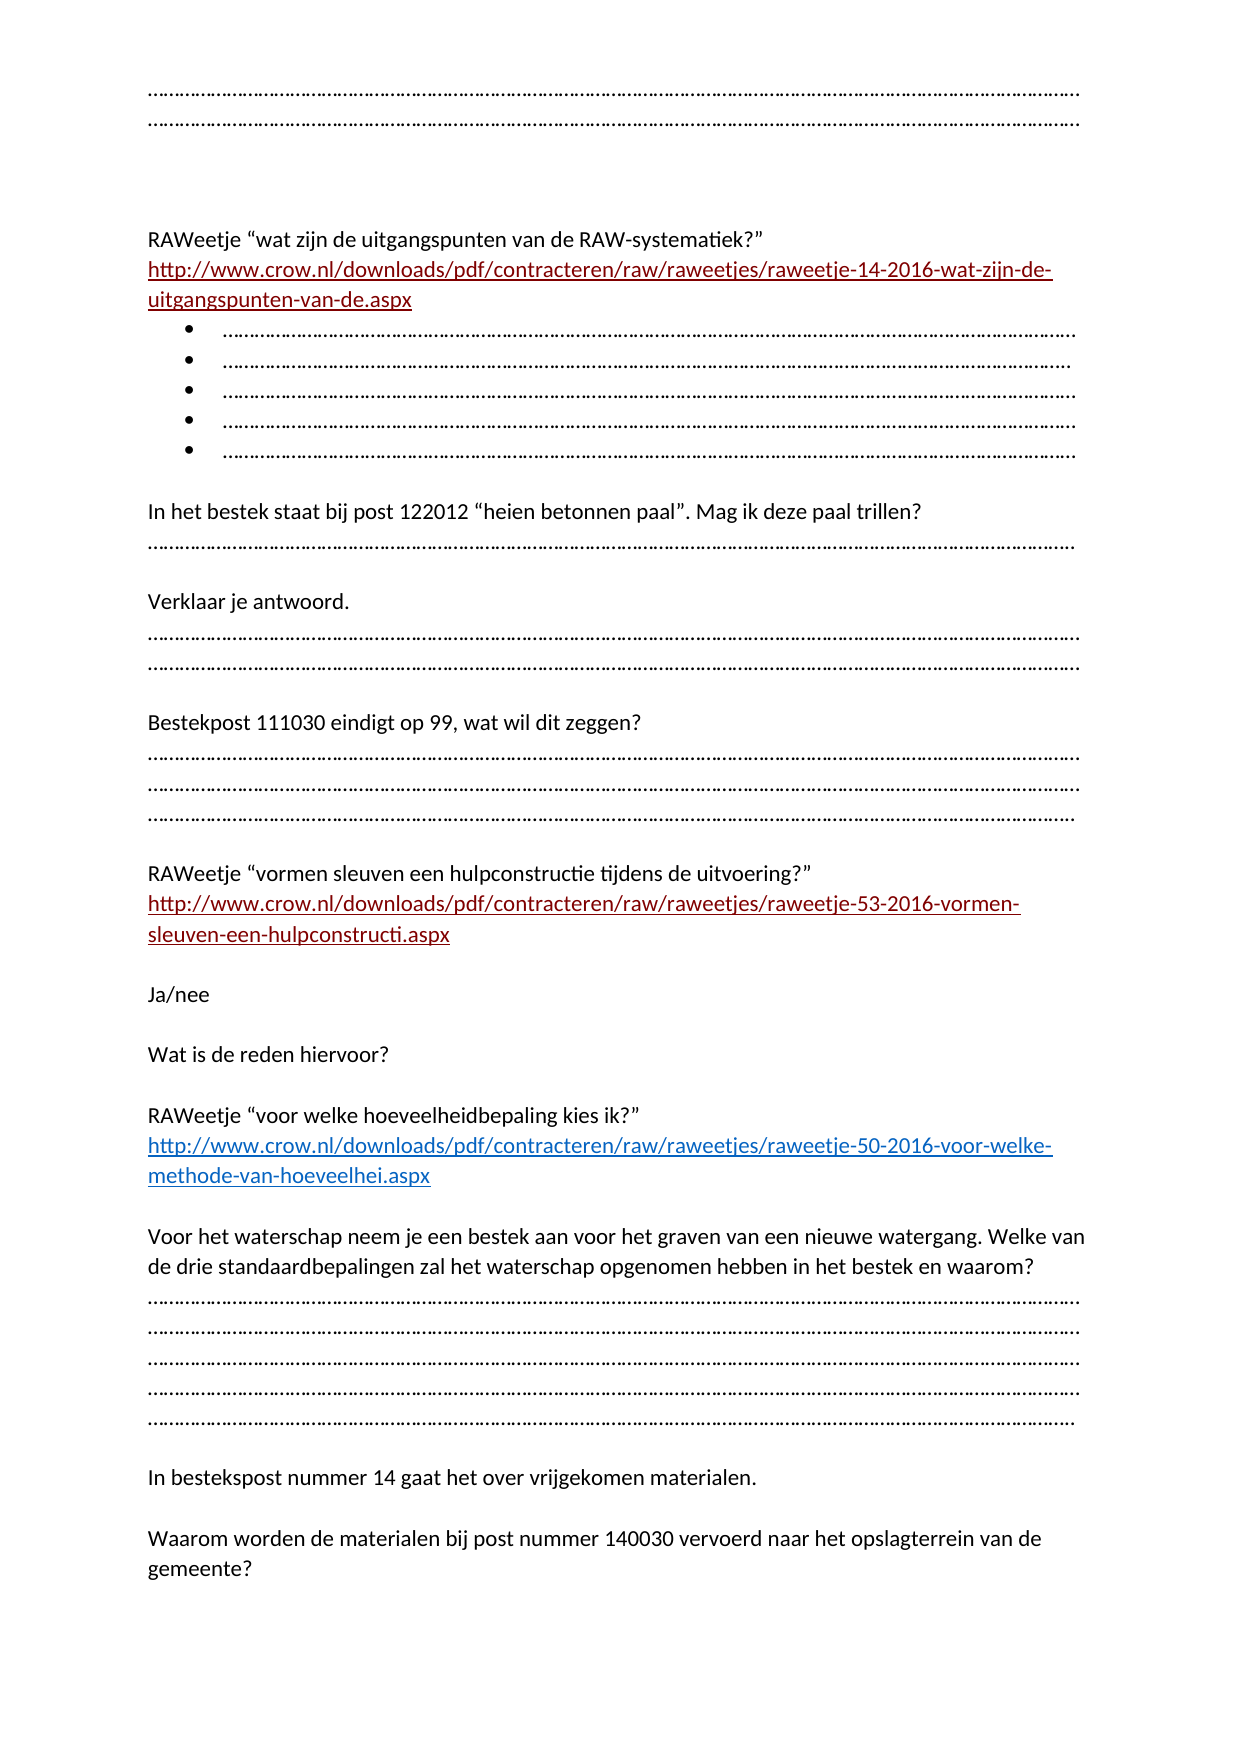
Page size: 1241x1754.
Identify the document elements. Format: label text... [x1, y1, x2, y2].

text RAWeetje “wat zijn de uitgangspunten van de RAW-systematiek?” http://www.crow.nl/downloads/pdf/contracteren/raw/raweetjes/raweetje-14-2016-wat-zijn-de-uitgangspunten-van-de.aspx [148, 225, 1093, 313]
text ………………………………………………………………………………………………………………………………………………………….. [148, 527, 1093, 555]
list …………………………………………………………………………………………………………………………………………….. [185, 346, 1093, 374]
text In het bestek staat bij post 122012 “heien betonnen paal”. Mag ik deze paal trillen? [148, 497, 1093, 525]
text ……………………………………………………………………………………………………………………………………………………………………………………………………………………………………………………………………………………………………………………………………………………………………………………………………………………………………………………………………………………………………………………………………………………………………………………………………………………………………………………………………………………………………………………………………………………………………………………………………………….. [148, 1282, 1093, 1431]
text Wat is de reden hiervoor? [148, 1041, 1093, 1068]
text …………………………………………………………………………………………………………………………………………………………………………………………………………………………………………………………………………………………………………………………………………………………………………………………………………………………………………………………………………………….. [148, 738, 1093, 827]
text ………………………………………………………………………………………………………………………………………………………………………………………………………………………………………………………………………………………………………………………… [148, 74, 1093, 132]
text In bestekspost nummer 14 gaat het over vrijgekomen materialen. [148, 1463, 1093, 1491]
text Voor het waterschap neem je een bestek aan voor het graven van een nieuwe watergang. Welke van de drie standaardbepalingen zal het waterschap opgenomen hebben in het bestek en waarom? [148, 1222, 1093, 1280]
text RAWeetje “voor welke hoeveelheidbepaling kies ik?” http://www.crow.nl/downloads/pdf/contracteren/raw/raweetjes/raweetje-50-2016-voor-welke-methode-van-hoeveelhei.aspx [148, 1101, 1093, 1189]
text Ja/nee [148, 980, 1093, 1008]
text Waarom worden de materialen bij post nummer 140030 vervoerd naar het opslagterrein van de gemeente? [148, 1524, 1093, 1582]
text Verklaar je antwoord. [148, 587, 1093, 615]
text Bestekpost 111030 eindigt op 99, wat wil dit zeggen? [148, 708, 1093, 736]
text ………………………………………………………………………………………………………………………………………………………………………………………………………………………………………………………………………………………………………………………… [148, 618, 1093, 676]
list ……………………………………………………………………………………………………………………………………………… [185, 406, 1093, 434]
list ……………………………………………………………………………………………………………………………………………… [185, 316, 1093, 343]
list ……………………………………………………………………………………………………………………………………………… [185, 376, 1093, 404]
list ……………………………………………………………………………………………………………………………………………… [185, 436, 1093, 464]
text RAWeetje “vormen sleuven een hulpconstructie tijdens de uitvoering?” http://www.crow.nl/downloads/pdf/contracteren/raw/raweetjes/raweetje-53-2016-vormen-sleuven-een-hulpconstructi.aspx [148, 859, 1093, 948]
